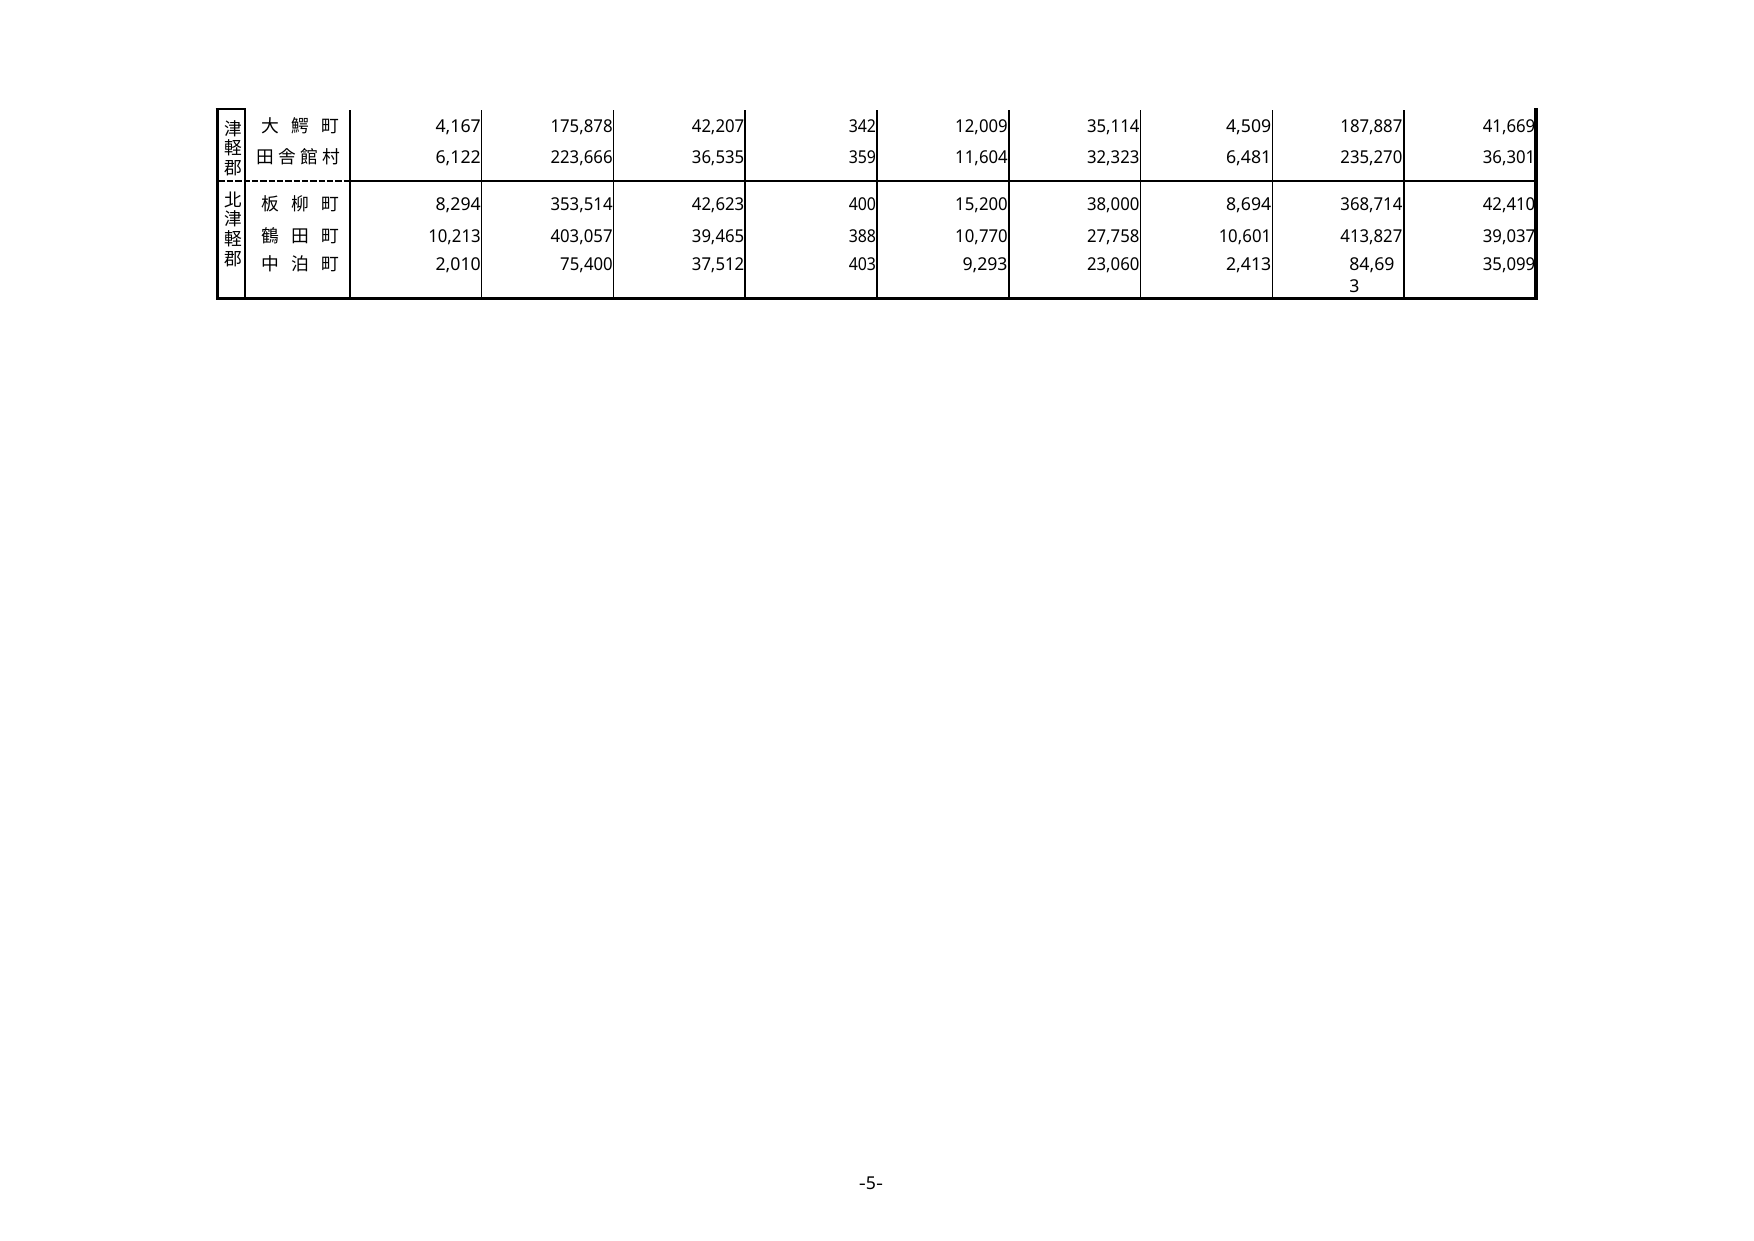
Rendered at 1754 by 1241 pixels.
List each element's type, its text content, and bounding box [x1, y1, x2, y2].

table_cell 中 [246, 249, 283, 297]
table_cell 413,827 [1273, 218, 1403, 248]
table_cell 388 [746, 218, 876, 248]
table_cell 42,623 [614, 182, 744, 218]
table_cell 田 舎 館 村 [246, 141, 349, 180]
table_cell 187,887 [1272, 108, 1404, 141]
table_cell 75,400 [482, 249, 613, 297]
table_cell 町 [313, 180, 349, 218]
table_cell 町 [313, 108, 350, 141]
table_cell 36,535 [614, 141, 744, 180]
table_cell 鶴 [246, 218, 283, 248]
table_cell 223,666 [482, 141, 613, 180]
table_cell 84,693 [1273, 249, 1403, 297]
table_cell 北津軽郡 [219, 180, 244, 297]
table_cell 4,509 [1140, 108, 1272, 141]
table_cell 235,270 [1273, 141, 1403, 180]
table_cell 大 [246, 108, 283, 141]
table_cell 27,758 [1010, 218, 1140, 248]
table_cell 403,057 [482, 218, 613, 248]
table_cell 2,413 [1141, 249, 1272, 297]
table_cell 泊 [284, 249, 313, 297]
table_cell 39,037 [1405, 218, 1534, 248]
table_cell 8,694 [1141, 182, 1272, 218]
table_cell 10,770 [878, 218, 1008, 248]
table_cell 10,213 [351, 218, 481, 248]
table_cell 柳 [284, 180, 313, 218]
table_cell 町 [313, 249, 349, 297]
table_cell 42,207 [614, 108, 745, 141]
table_cell 板 [246, 180, 283, 218]
table_cell 12,009 [877, 108, 1009, 141]
table_cell 15,200 [878, 182, 1008, 218]
table_cell 37,512 [614, 249, 744, 297]
table_cell 2,010 [351, 249, 481, 297]
table_cell 6,481 [1141, 141, 1272, 180]
table_cell 36,301 [1405, 141, 1534, 180]
table_cell 38,000 [1010, 182, 1140, 218]
table_cell 400 [746, 182, 876, 218]
table_cell 35,114 [1009, 108, 1140, 141]
table_cell 42,410 [1405, 182, 1534, 218]
table_cell 35,099 [1405, 249, 1534, 297]
table_cell 368,714 [1273, 182, 1403, 218]
table_cell 町 [313, 218, 349, 248]
table_cell 342 [745, 108, 877, 141]
table_cell 32,323 [1010, 141, 1140, 180]
table_cell 11,604 [878, 141, 1008, 180]
table_cell 6,122 [351, 141, 481, 180]
table_cell 田 [284, 218, 313, 248]
table_cell 353,514 [482, 182, 613, 218]
table_cell 8,294 [351, 182, 481, 218]
table_cell 4,167 [350, 108, 482, 141]
table_cell 359 [746, 141, 876, 180]
table_cell 175,878 [482, 108, 613, 141]
table_cell 23,060 [1010, 249, 1140, 297]
table_cell 41,669 [1404, 108, 1534, 141]
table_cell 9,293 [878, 249, 1008, 297]
table_cell 南津軽郡 [219, 110, 244, 180]
table_cell 39,465 [614, 218, 744, 248]
table_cell 鰐 [284, 108, 313, 141]
table_cell 10,601 [1141, 218, 1272, 248]
table_cell 403 [746, 249, 876, 297]
